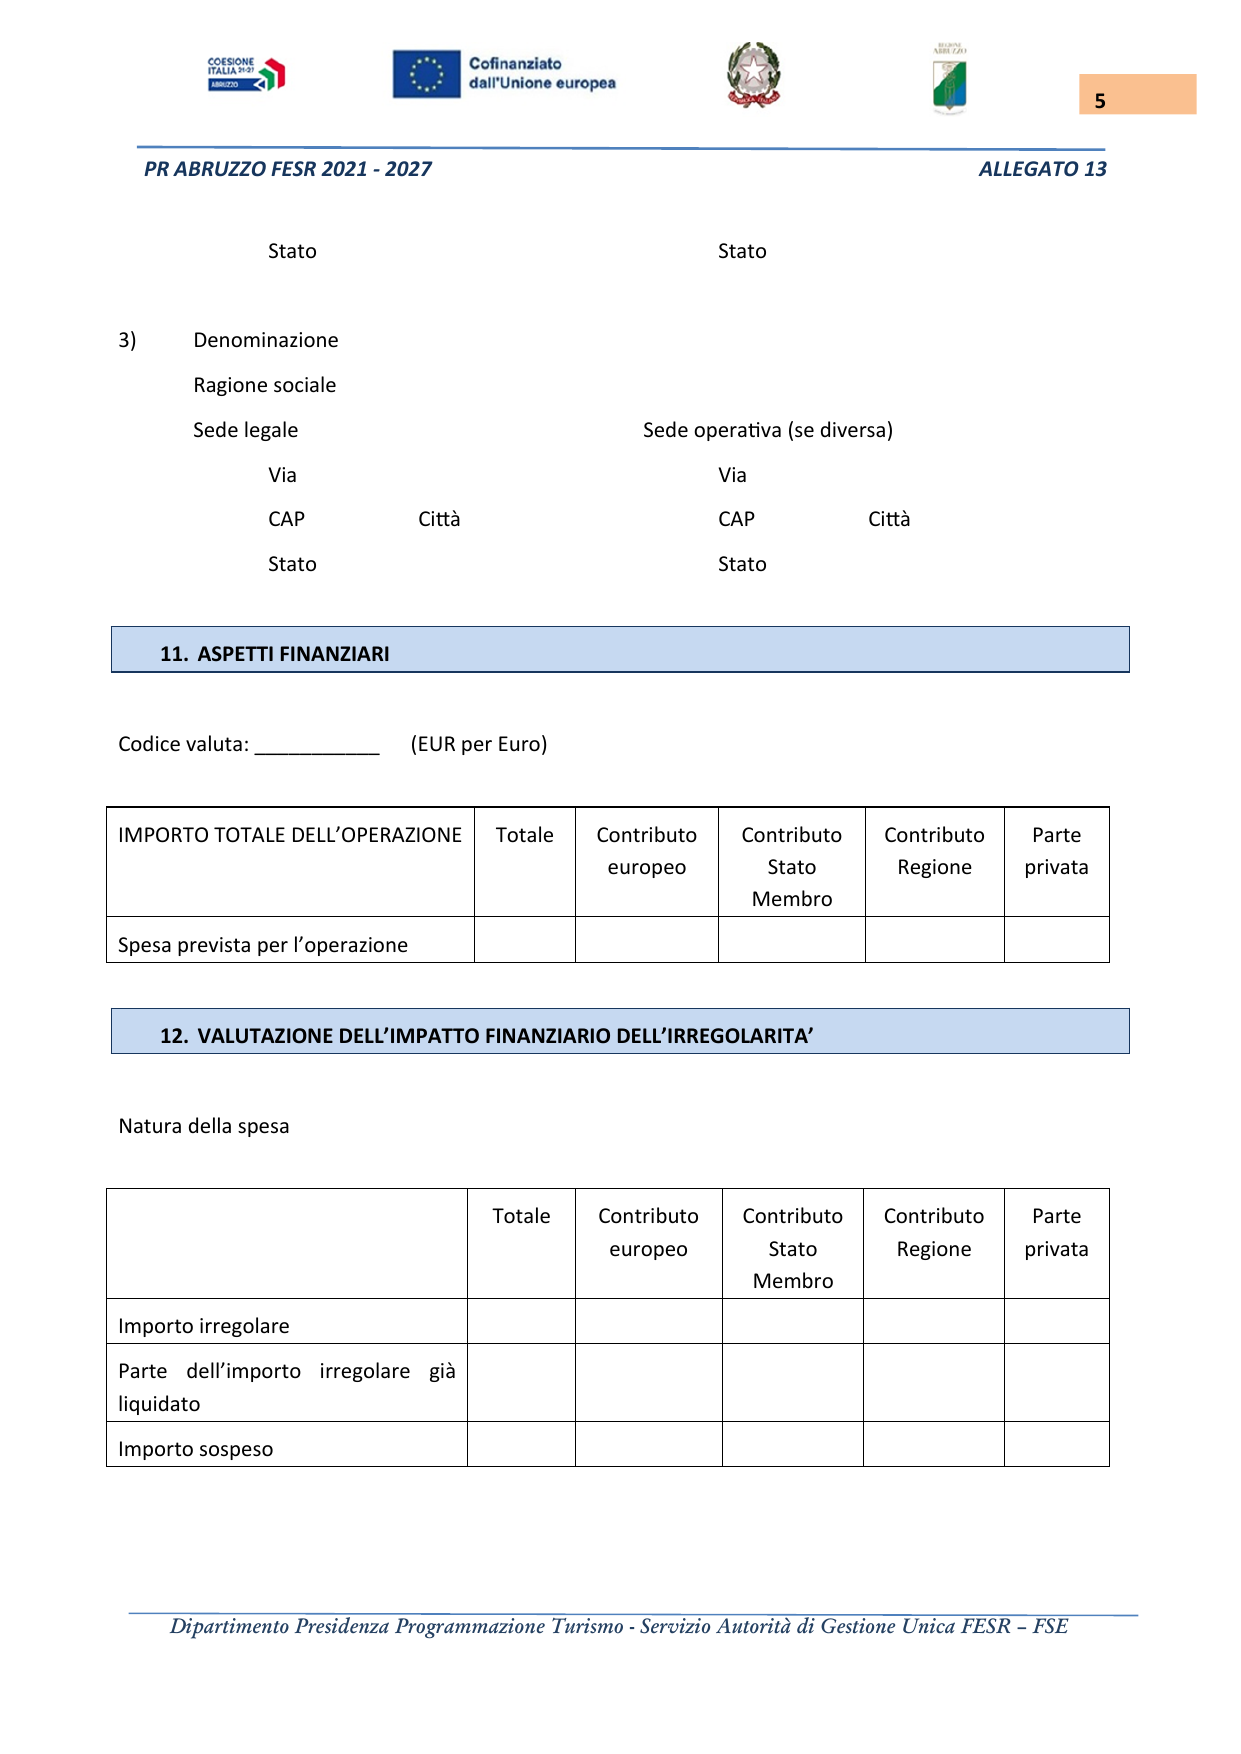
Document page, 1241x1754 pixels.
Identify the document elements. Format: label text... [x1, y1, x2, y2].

table_cell [864, 1422, 1004, 1466]
table_header Contributo europeo [576, 1189, 722, 1298]
table_header IMPORTO TOTALE DELL’OPERAZIONE [107, 808, 474, 916]
table_cell [468, 1344, 575, 1421]
table_header Totale [475, 808, 575, 916]
table_header Contributo europeo [576, 808, 718, 916]
text Natura della spesa [118, 1111, 1122, 1139]
text Stato Stato [118, 549, 1122, 577]
text Stato Stato [118, 236, 1122, 264]
table_cell [866, 917, 1004, 962]
table_cell Spesa prevista per l’operazione [107, 917, 474, 962]
text CAP Città CAP Città [118, 504, 1122, 532]
text Codice valuta: ___________ (EUR per Euro) [118, 729, 1122, 758]
picture [193, 42, 1065, 139]
table_header Totale [468, 1189, 575, 1298]
table_cell [1005, 1422, 1109, 1466]
table_cell [723, 1344, 863, 1421]
table_header Contributo Regione [866, 808, 1004, 916]
table_cell Importo sospeso [107, 1422, 467, 1466]
table_cell [1005, 1344, 1109, 1421]
table_cell [475, 917, 575, 962]
table_header Contributo Stato Membro [719, 808, 865, 916]
table_cell [1005, 1299, 1109, 1343]
table_header Parte privata [1005, 808, 1109, 916]
text Sede legale Sede operativa (se diversa) [118, 415, 1122, 443]
table_cell [576, 1344, 722, 1421]
table_header VALUTAZIONE DELL’IMPATTO FINANZIARIO DELL’IRREGOLARITA’ [112, 1009, 1129, 1053]
table_header Contributo Stato Membro [723, 1189, 863, 1298]
table_cell [864, 1299, 1004, 1343]
table_header [107, 1189, 467, 1298]
text 3) Denominazione [118, 326, 1122, 354]
table_header Parte privata [1005, 1189, 1109, 1298]
table_cell [468, 1422, 575, 1466]
table_cell [719, 917, 865, 962]
table_cell [723, 1422, 863, 1466]
table_cell [1005, 917, 1109, 962]
table_cell [468, 1299, 575, 1343]
table_cell [576, 1422, 722, 1466]
text Ragione sociale [118, 370, 1122, 398]
table_cell [576, 917, 718, 962]
table_cell [576, 1299, 722, 1343]
table_cell [723, 1299, 863, 1343]
table_cell Parte dell’importo irregolare già liquidato [107, 1344, 467, 1421]
table_header Contributo Regione [864, 1189, 1004, 1298]
text Via Via [118, 460, 1122, 488]
table_cell [864, 1344, 1004, 1421]
table_header ASPETTI FINANZIARI [112, 627, 1129, 671]
table_cell Importo irregolare [107, 1299, 467, 1343]
